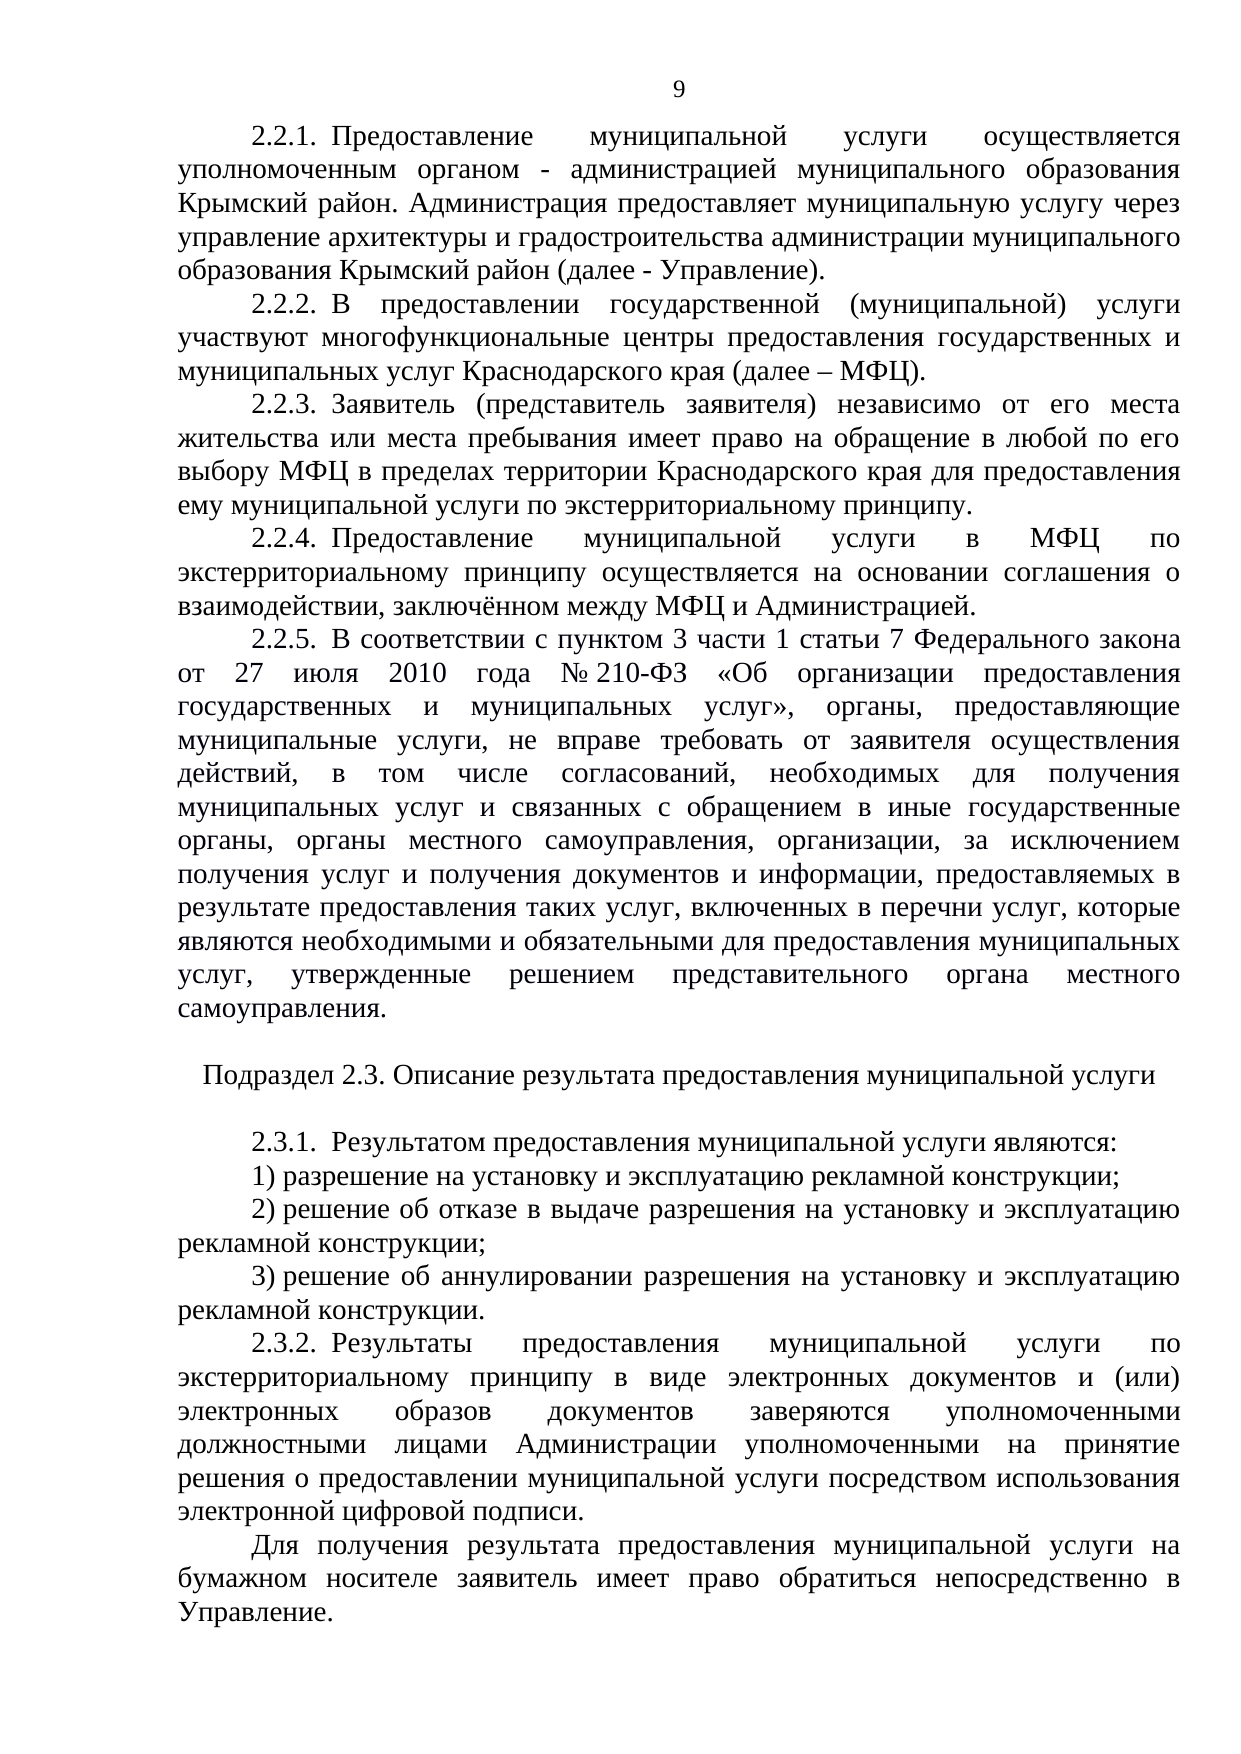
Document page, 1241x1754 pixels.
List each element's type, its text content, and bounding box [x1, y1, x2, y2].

text 2.2.3. Заявитель (представитель заявителя) независимо от его места жительства или места пребывания имеет право на обращение в любой по его выбору МФЦ в пределах территории Краснодарского края для предоставления ему муниципальной услуги по экстерриториальному принципу. [177, 386, 1181, 521]
text 2) решение об отказе в выдаче разрешения на установку и эксплуатацию рекламной конструкции; [177, 1191, 1181, 1258]
text 3) решение об аннулировании разрешения на установку и эксплуатацию рекламной конструкции. [177, 1258, 1181, 1326]
text 2.2.5. В соответствии с пунктом 3 части 1 статьи 7 Федерального закона от 27 июля 2010 года № 210-ФЗ «Об организации предоставления государственных и муниципальных услуг», органы, предоставляющие муниципальные услуги, не вправе требовать от заявителя осуществления действий, в том числе согласований, необходимых для получения муниципальных услуг и связанных с обращением в иные государственные органы, органы местного самоуправления, организации, за исключением получения услуг и получения документов и информации, предоставляемых в результате предоставления таких услуг, включенных в перечни услуг, которые являются необходимыми и обязательными для предоставления муниципальных услуг, утвержденные решением представительного органа местного самоуправления. [177, 621, 1181, 1024]
text 2.2.1. Предоставление муниципальной услуги осуществляется уполномоченным органом - администрацией муниципального образования Крымский район. Администрация предоставляет муниципальную услугу через управление архитектуры и градостроительства администрации муниципального образования Крымский район (далее - Управление). [177, 118, 1181, 286]
text 2.3.1. Результатом предоставления муниципальной услуги являются: [177, 1124, 1181, 1158]
text 2.2.4. Предоставление муниципальной услуги в МФЦ по экстерриториальному принципу осуществляется на основании соглашения о взаимодействии, заключённом между МФЦ и Администрацией. [177, 521, 1181, 621]
text 2.3.2. Результаты предоставления муниципальной услуги по экстерриториальному принципу в виде электронных документов и (или) электронных образов документов заверяются уполномоченными должностными лицами Администрации уполномоченными на принятие решения о предоставлении муниципальной услуги посредством использования электронной цифровой подписи. [177, 1326, 1181, 1527]
text Для получения результата предоставления муниципальной услуги на бумажном носителе заявитель имеет право обратиться непосредственно в Управление. [177, 1527, 1181, 1627]
text Подраздел 2.3. Описание результата предоставления муниципальной услуги [177, 1057, 1181, 1091]
text 1) разрешение на установку и эксплуатацию рекламной конструкции; [177, 1158, 1181, 1191]
text 2.2.2. В предоставлении государственной (муниципальной) услуги участвуют многофункциональные центры предоставления государственных и муниципальных услуг Краснодарского края (далее – МФЦ). [177, 286, 1181, 386]
